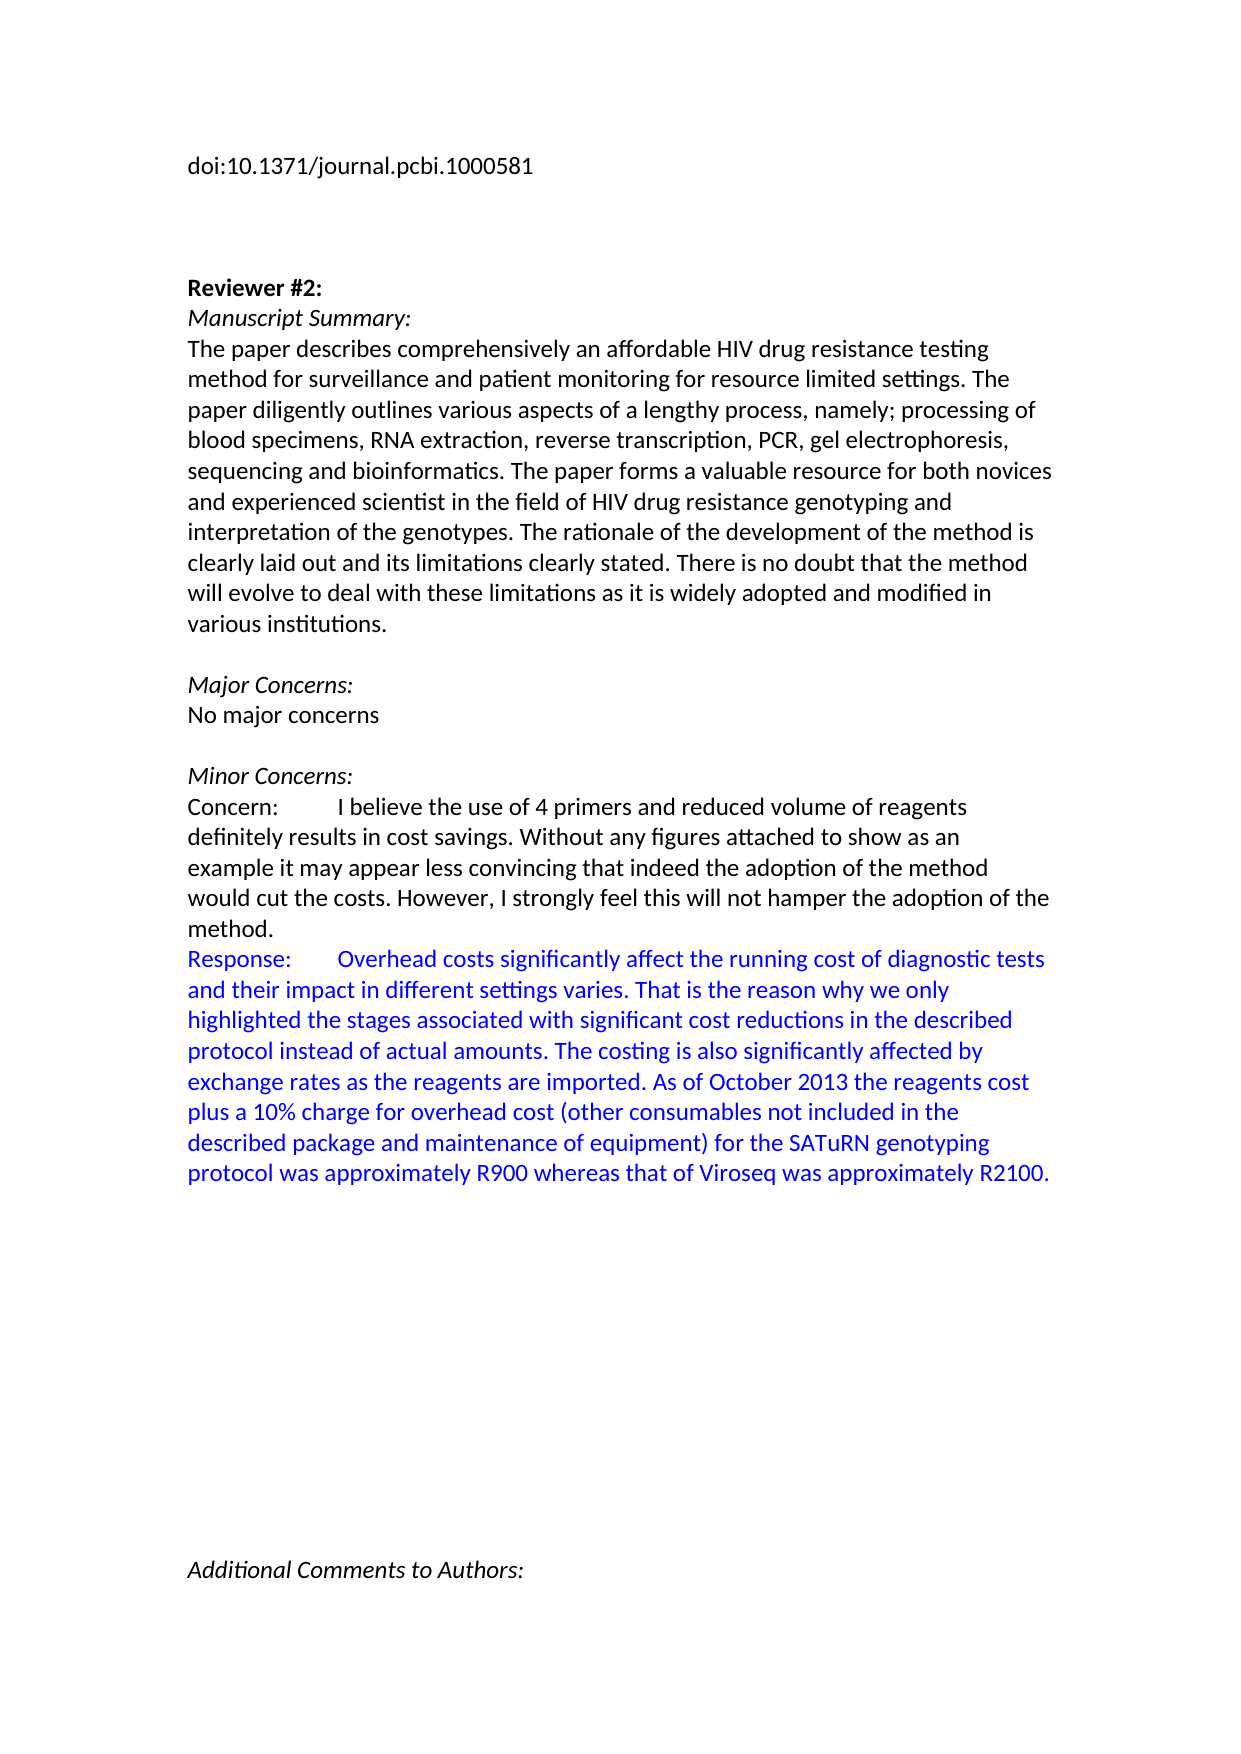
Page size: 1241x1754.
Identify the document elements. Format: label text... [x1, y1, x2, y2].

text Manuscript Summary: [187, 303, 1053, 333]
text Reviewer #2: [187, 272, 1053, 303]
text Major Concerns: [187, 669, 1053, 699]
text Minor Concerns: [187, 760, 1053, 791]
text The paper describes comprehensively an affordable HIV drug resistance testing method for surveillance and patient monitoring for resource limited settings. The paper diligently outlines various aspects of a lengthy process, namely; processing of blood specimens, RNA extraction, reverse transcription, PCR, gel electrophoresis, sequencing and bioinformatics. The paper forms a valuable resource for both novices and experienced scientist in the field of HIV drug resistance genotyping and interpretation of the genotypes. The rationale of the development of the method is clearly laid out and its limitations clearly stated. There is no doubt that the method will evolve to deal with these limitations as it is widely adopted and modified in various institutions. [187, 333, 1053, 638]
text Additional Comments to Authors: [187, 1554, 1053, 1584]
list Response: Overhead costs significantly affect the running cost of diagnostic tests and their impact in different settings varies. That is the reason why we only highlighted the stages associated with significant cost reductions in the described protocol instead of actual amounts. The costing is also significantly affected by exchange rates as the reagents are imported. As of October 2013 the reagents cost plus a 10% charge for overhead cost (other consumables not included in the described package and maintenance of equipment) for the SATuRN genotyping protocol was approximately R900 whereas that of Viroseq was approximately R2100. [187, 943, 1053, 1188]
text No major concerns [187, 699, 1053, 730]
text Concern: I believe the use of 4 primers and reduced volume of reagents definitely results in cost savings. Without any figures attached to show as an example it may appear less convincing that indeed the adoption of the method would cut the costs. However, I strongly feel this will not hamper the adoption of the method. [187, 791, 1053, 943]
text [187, 150, 1053, 181]
